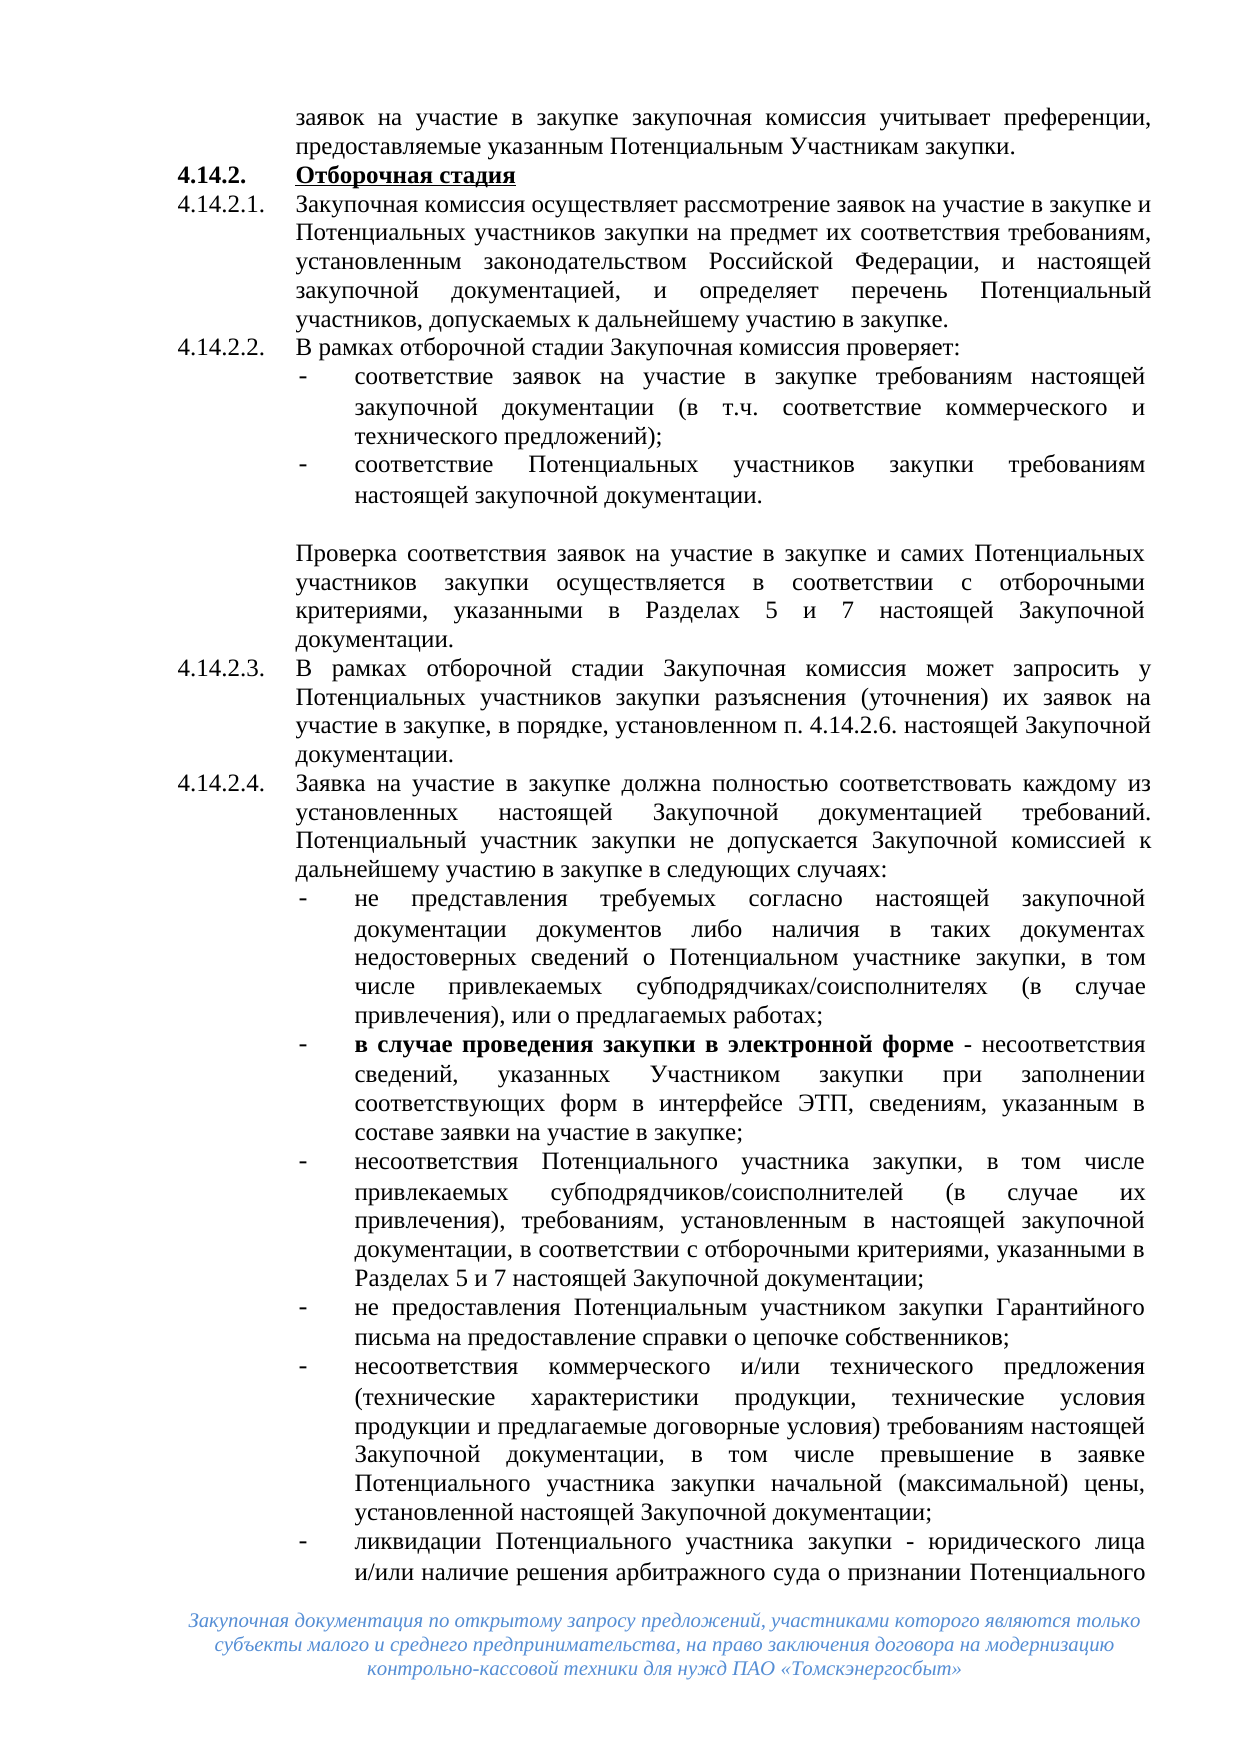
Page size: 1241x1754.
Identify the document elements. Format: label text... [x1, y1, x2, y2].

list Отборочная стадия [177, 160, 1152, 189]
list несоответствия Потенциального участника закупки, в том числе привлекаемых субподрядчиков/соисполнителей (в случае их привлечения), требованиям, установленным в настоящей закупочной документации, в соответствии с отборочными критериями, указанными в Разделах 5 и 7 настоящей Закупочной документации; [295, 1146, 1146, 1292]
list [177, 102, 1152, 160]
list в случае проведения закупки в электронной форме - несоответствия сведений, указанных Участником закупки при заполнении соответствующих форм в интерфейсе ЭТП, сведениям, указанным в составе заявки на участие в закупке; [295, 1029, 1146, 1146]
list В рамках отборочной стадии Закупочная комиссия проверяет: [177, 332, 1152, 361]
list несоответствия коммерческого и/или технического предложения (технические характеристики продукции, технические условия продукции и предлагаемые договорные условия) требованиям настоящей Закупочной документации, в том числе превышение в заявке Потенциального участника закупки начальной (максимальной) цены, установленной настоящей Закупочной документации; [295, 1351, 1146, 1526]
text Проверка соответствия заявок на участие в закупке и самих Потенциальных участников закупки осуществляется в соответствии с отборочными критериями, указанными в Разделах 5 и 7 настоящей Закупочной документации. [295, 538, 1146, 653]
list соответствие заявок на участие в закупке требованиям настоящей закупочной документации (в т.ч. соответствие коммерческого и технического предложений); [295, 361, 1146, 449]
list Закупочная комиссия осуществляет рассмотрение заявок на участие в закупке и Потенциальных участников закупки на предмет их соответствия требованиям, установленным законодательством Российской Федерации, и настоящей закупочной документацией, и определяет перечень Потенциальный участников, допускаемых к дальнейшему участию в закупке. [177, 189, 1152, 332]
list Заявка на участие в закупке должна полностью соответствовать каждому из установленных настоящей Закупочной документацией требований. Потенциальный участник закупки не допускается Закупочной комиссией к дальнейшему участию в закупке в следующих случаях: [177, 768, 1152, 883]
list не представления требуемых согласно настоящей закупочной документации документов либо наличия в таких документах недостоверных сведений о Потенциальном участнике закупки, в том числе привлекаемых субподрядчиках/соисполнителях (в случае привлечения), или о предлагаемых работах; [295, 883, 1146, 1029]
list В рамках отборочной стадии Закупочная комиссия может запросить у Потенциальных участников закупки разъяснения (уточнения) их заявок на участие в закупке, в порядке, установленном п. 4.14.2.6. настоящей Закупочной документации. [177, 653, 1152, 768]
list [295, 1526, 1146, 1585]
list не предоставления Потенциальным участником закупки Гарантийного письма на предоставление справки о цепочке собственников; [295, 1292, 1146, 1351]
list соответствие Потенциальных участников закупки требованиям настоящей закупочной документации. [295, 449, 1146, 509]
